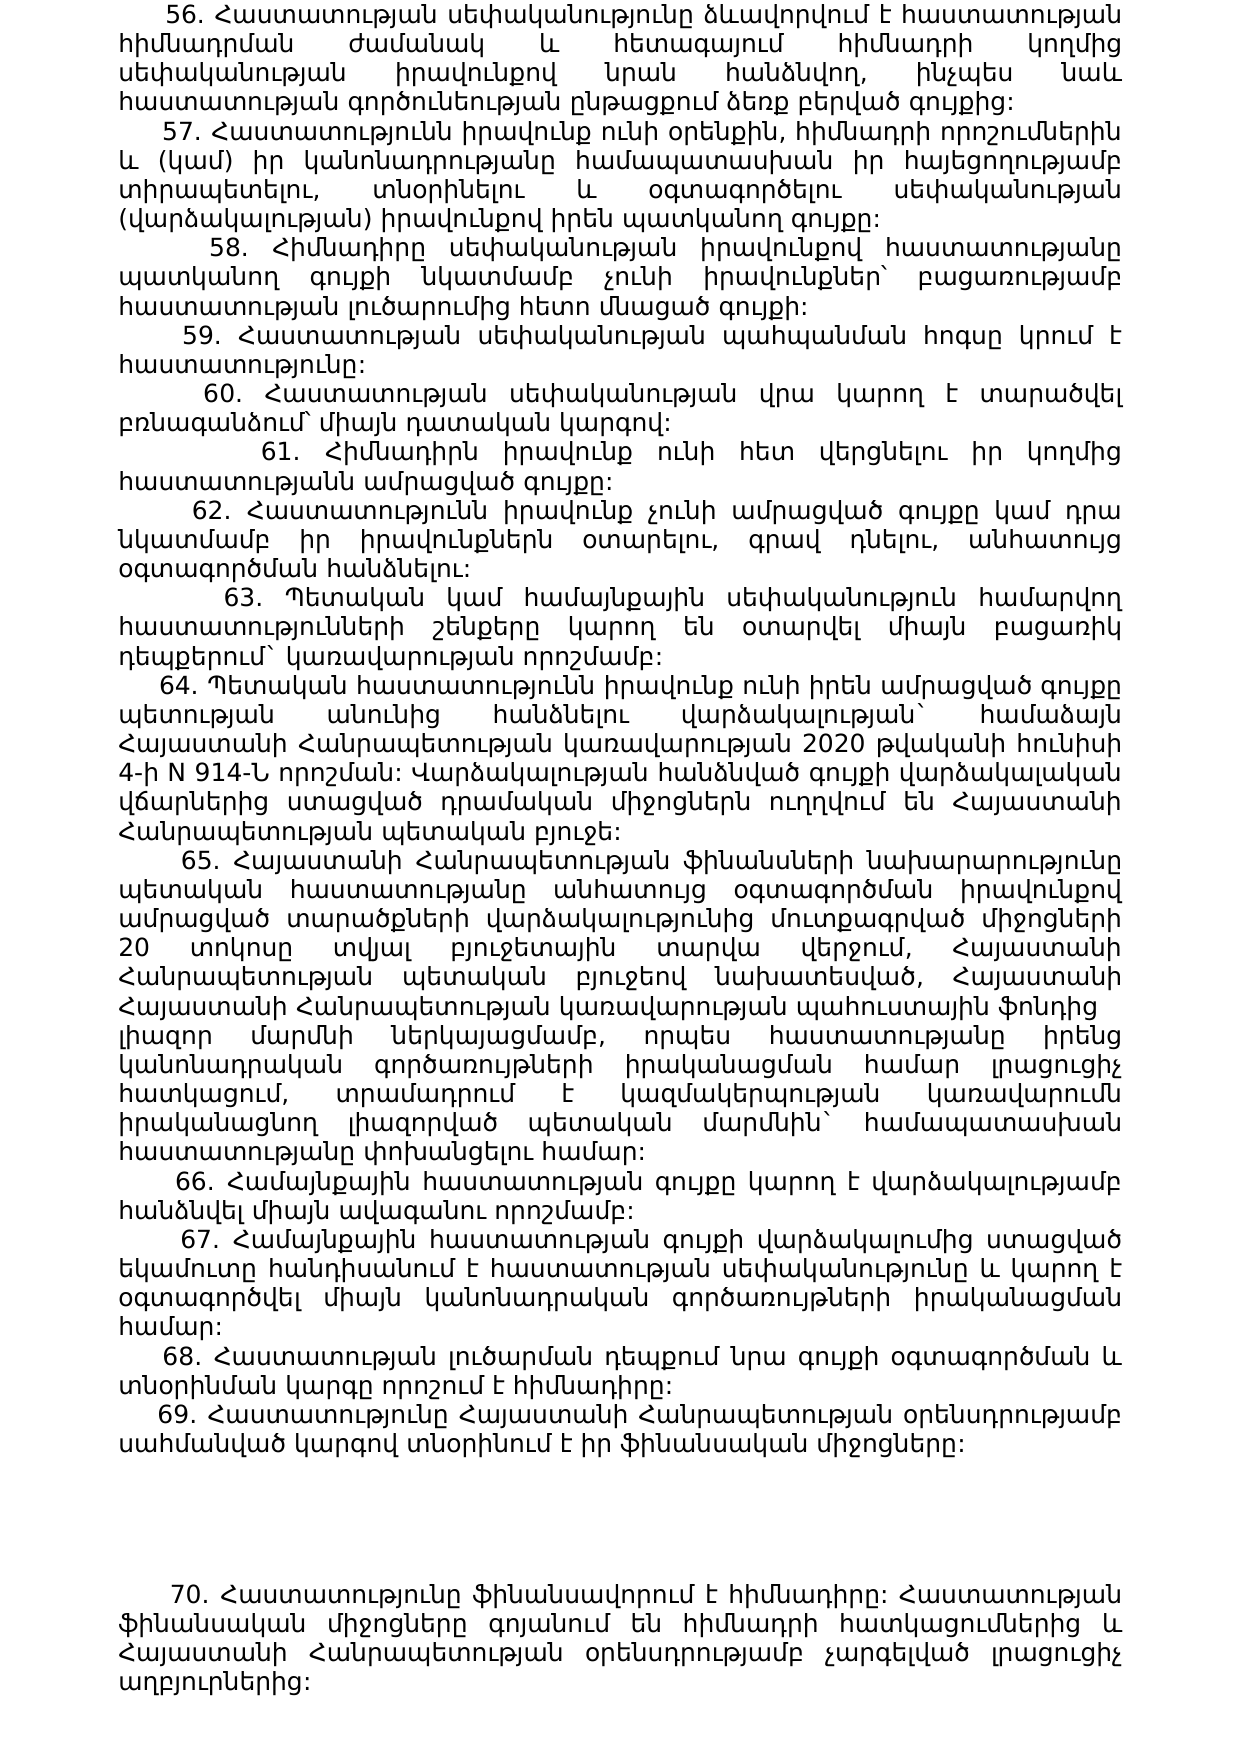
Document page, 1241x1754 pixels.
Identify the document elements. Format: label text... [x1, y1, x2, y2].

text 62. Հաստատությունն իրավունք չունի ամրացված գույքը կամ դրա նկատմամբ իր իրավունքներն օտարելու, գրավ դնելու, անհատույց օգտագործման հանձնելու: [118, 496, 1122, 583]
text 58. Հիմնադիրը սեփականության իրավունքով հաստատությանը պատկանող գույքի նկատմամբ չունի իրավունքներ՝ բացառությամբ հաստատության լուծարումից հետո մնացած գույքի: [118, 233, 1122, 321]
text 63. Պետական կամ համայնքային սեփականություն համարվող հաստատությունների շենքերը կարող են օտարվել միայն բացառիկ դեպքերում` կառավարության որոշմամբ: [118, 583, 1122, 671]
text լիազոր մարմնի ներկայացմամբ, որպես հաստատությանը իրենց կանոնադրական գործառույթների իրականացման համար լրացուցիչ հատկացում, տրամադրում է կազմակերպության կառավարումն իրականացնող լիազորված պետական մարմնին` համապատասխան հաստատությանը փոխանցելու համար: [118, 1021, 1122, 1167]
text 57. Հաստատությունն իրավունք ունի օրենքին, հիմնադրի որոշումներին և (կամ) իր կանոնադրությանը համապատասխան իր հայեցողությամբ տիրապետելու, տնօրինելու և օգտագործելու սեփականության (վարձակալության) իրավունքով իրեն պատկանող գույքը: [118, 117, 1122, 233]
text 67. Համայնքային հաստատության գույքի վարձակալումից ստացված եկամուտը հանդիսանում է հաստատության սեփականությունը և կարող է օգտագործվել միայն կանոնադրական գործառույթների իրականացման համար: [118, 1225, 1122, 1342]
text 69. Հաստատությունը Հայաստանի Հանրապետության օրենսդրությամբ սահմանված կարգով տնօրինում է իր ֆինանսական միջոցները: [118, 1400, 1122, 1458]
text 64. Պետական hաստատությունն իրավունք ունի իրեն ամրացված գույքը պետության անունից հանձնելու վարձակալության` համաձայն Հայաստանի Հանրապետության կառավարության 2020 թվականի հունիսի 4-ի N 914-Ն որոշման: Վարձակալության հանձնված գույքի վարձակալական վճարներից ստացված դրամական միջոցներն ուղղվում են Հայաստանի Հանրապետության պետական բյուջե: [118, 671, 1122, 846]
text 60. Հաստատության սեփականության վրա կարող է տարածվել բռնագանձում՝ միայն դատական կարգով: [118, 379, 1122, 437]
text 61. Հիմնադիրն իրավունք ունի հետ վերցնելու իր կողմից հաստատությանն ամրացված գույքը: [118, 437, 1122, 496]
text 56. Հաստատության սեփականությունը ձևավորվում է հաստատության հիմնադրման ժամանակ և հետագայում հիմնադրի կողմից սեփականության իրավունքով նրան հանձնվող, ինչպես նաև հաստատության գործունեության ընթացքում ձեռք բերված գույքից: [118, 0, 1122, 117]
text 70. Հաստատությունը ֆինանսավորում է հիմնադիրը: Հաստատության ֆինանսական միջոցները գոյանում են հիմնադրի հատկացումներից և Հայաստանի Հանրապետության օրենսդրությամբ չարգելված լրացուցիչ աղբյուրներից: [118, 1580, 1122, 1697]
text 68. Հաստատության լուծարման դեպքում նրա գույքի օգտագործման և տնօրինման կարգը որոշում է հիմնադիրը: [118, 1342, 1122, 1400]
text 66. Համայնքային հաստատության գույքը կարող է վարձակալությամբ հանձնվել միայն ավագանու որոշմամբ: [118, 1167, 1122, 1225]
text 59. Հաստատության սեփականության պահպանման հոգսը կրում է հաստատությունը: [118, 321, 1122, 379]
text 65. Հայաստանի Հանրապետության ֆինանսների նախարարությունը պետական հաստատությանը անհատույց օգտագործման իրավունքով ամրացված տարածքների վարձակալությունից մուտքագրված միջոցների 20 տոկոսը տվյալ բյուջետային տարվա վերջում, Հայաստանի Հանրապետության պետական բյուջեով նախատեսված, Հայաստանի Հայաստանի Հանրապետության կառավարության պահուստային ֆոնդից [118, 846, 1122, 1021]
